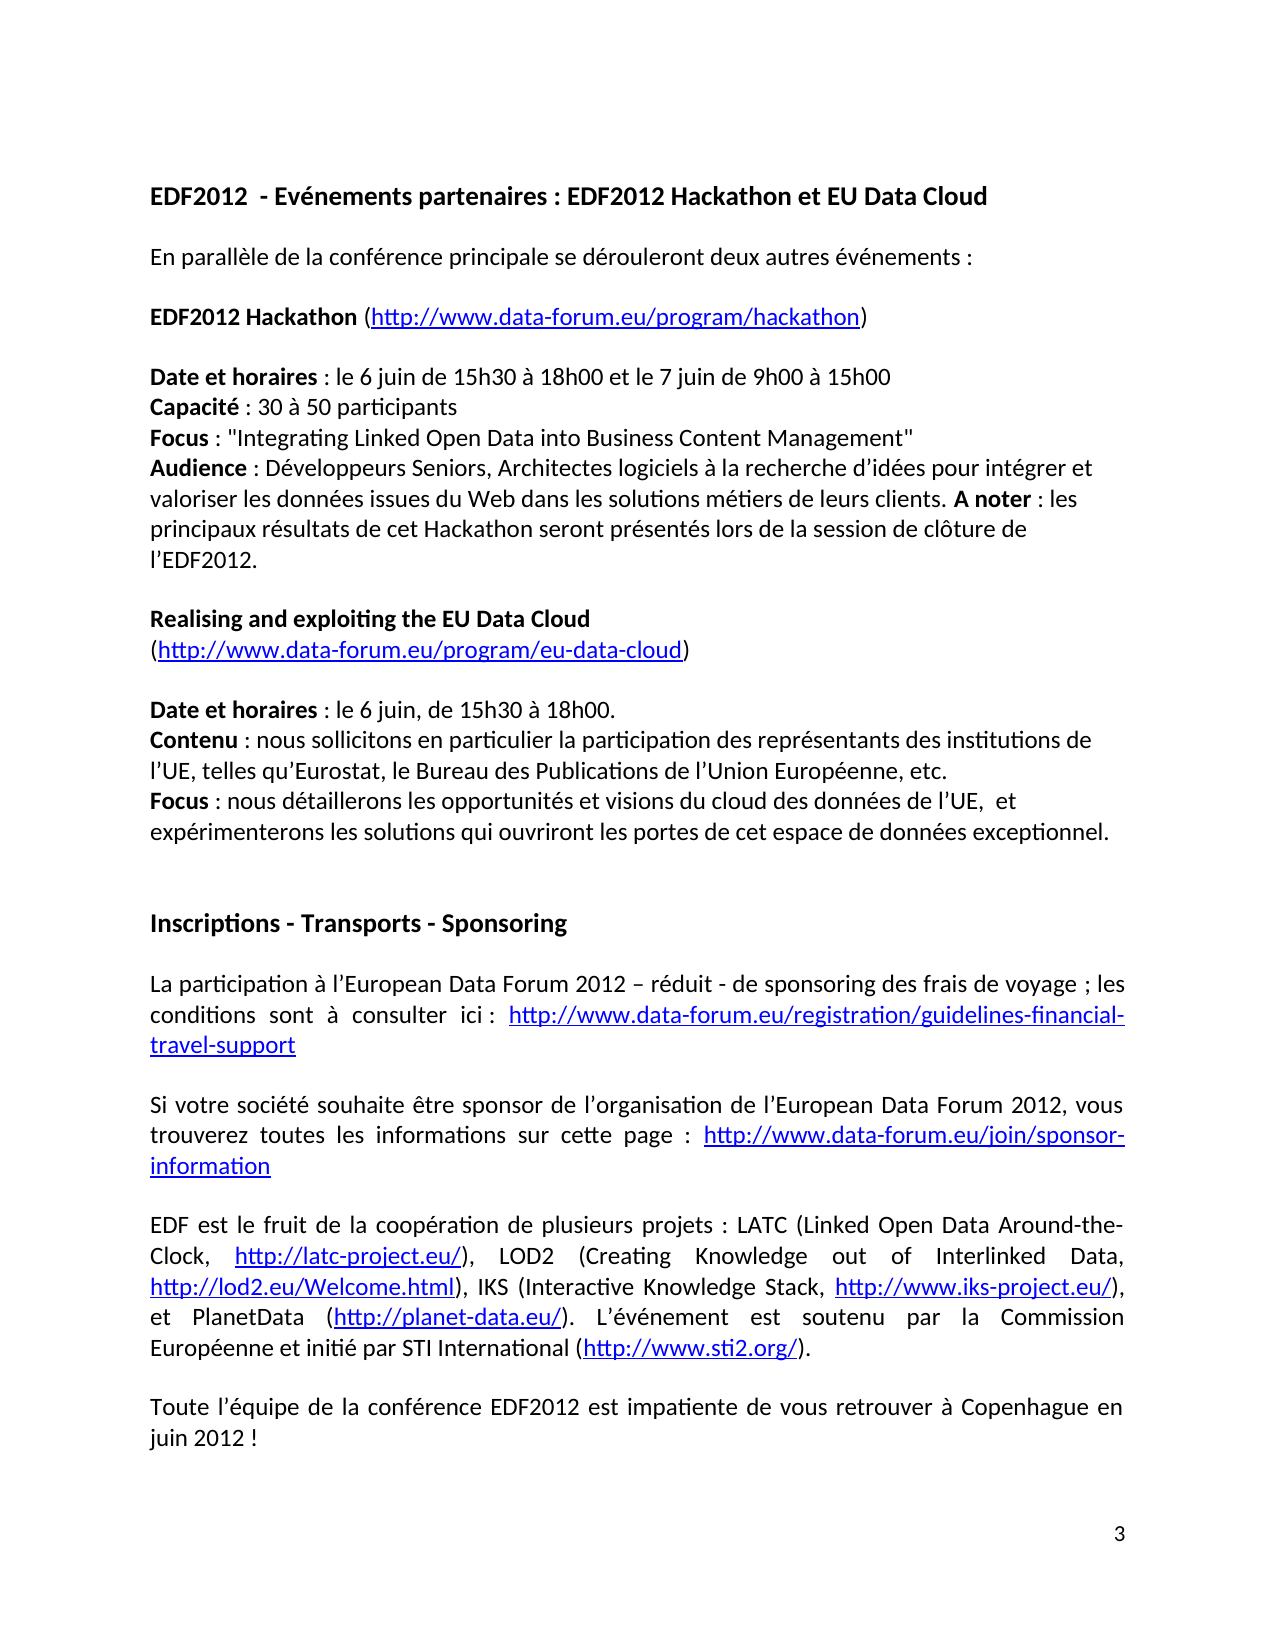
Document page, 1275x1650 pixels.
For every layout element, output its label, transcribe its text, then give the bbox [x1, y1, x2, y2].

text EDF2012 Hackathon (http://www.data-forum.eu/program/hackathon) [150, 301, 1125, 332]
text Audience : Développeurs Seniors, Architectes logiciels à la recherche d’idées pour intégrer et valoriser les données issues du Web dans les solutions métiers de leurs clients. A noter : les principaux résultats de cet Hackathon seront présentés lors de la session de clôture de l’EDF2012. [150, 452, 1125, 574]
text EDF est le fruit de la coopération de plusieurs projets : LATC (Linked Open Data Around-the-Clock, http://latc-project.eu/), LOD2 (Creating Knowledge out of Interlinked Data, http://lod2.eu/Welcome.html), IKS (Interactive Knowledge Stack, http://www.iks-project.eu/), et PlanetData (http://planet-data.eu/). L’événement est soutenu par la Commission Européenne et initié par STI International (http://www.sti2.org/). [150, 1210, 1125, 1362]
text La participation à l’European Data Forum 2012 – réduit - de sponsoring des frais de voyage ; les conditions sont à consulter ici : http://www.data-forum.eu/registration/guidelines-financial-travel-support [150, 968, 1125, 1060]
text Capacité : 30 à 50 participants [150, 391, 1125, 422]
text Toute l’équipe de la conférence EDF2012 est impatiente de vous retrouver à Copenhague en juin 2012 ! [150, 1391, 1125, 1452]
text En parallèle de la conférence principale se dérouleront deux autres événements : [150, 241, 1125, 272]
text Focus : "Integrating Linked Open Data into Business Content Management" [150, 422, 1125, 452]
text Date et horaires : le 6 juin de 15h30 à 18h00 et le 7 juin de 9h00 à 15h00 [150, 361, 1125, 391]
text Inscriptions - Transports - Sponsoring [150, 876, 1125, 939]
text Focus : nous détaillerons les opportunités et visions du cloud des données de l’UE, et expérimenterons les solutions qui ouvriront les portes de cet espace de données exceptionnel. [150, 785, 1125, 846]
text Contenu : nous sollicitons en particulier la participation des représentants des institutions de l’UE, telles qu’Eurostat, le Bureau des Publications de l’Union Européenne, etc. [150, 724, 1125, 785]
text EDF2012 - Evénements partenaires : EDF2012 Hackathon et EU Data Cloud [150, 179, 1125, 212]
text Si votre société souhaite être sponsor de l’organisation de l’European Data Forum 2012, vous trouverez toutes les informations sur cette page : http://www.data-forum.eu/join/sponsor-information [150, 1089, 1125, 1181]
text Realising and exploiting the EU Data Cloud (http://www.data-forum.eu/program/eu-data-cloud) [150, 603, 1125, 664]
text Date et horaires : le 6 juin, de 15h30 à 18h00. [150, 694, 1125, 724]
